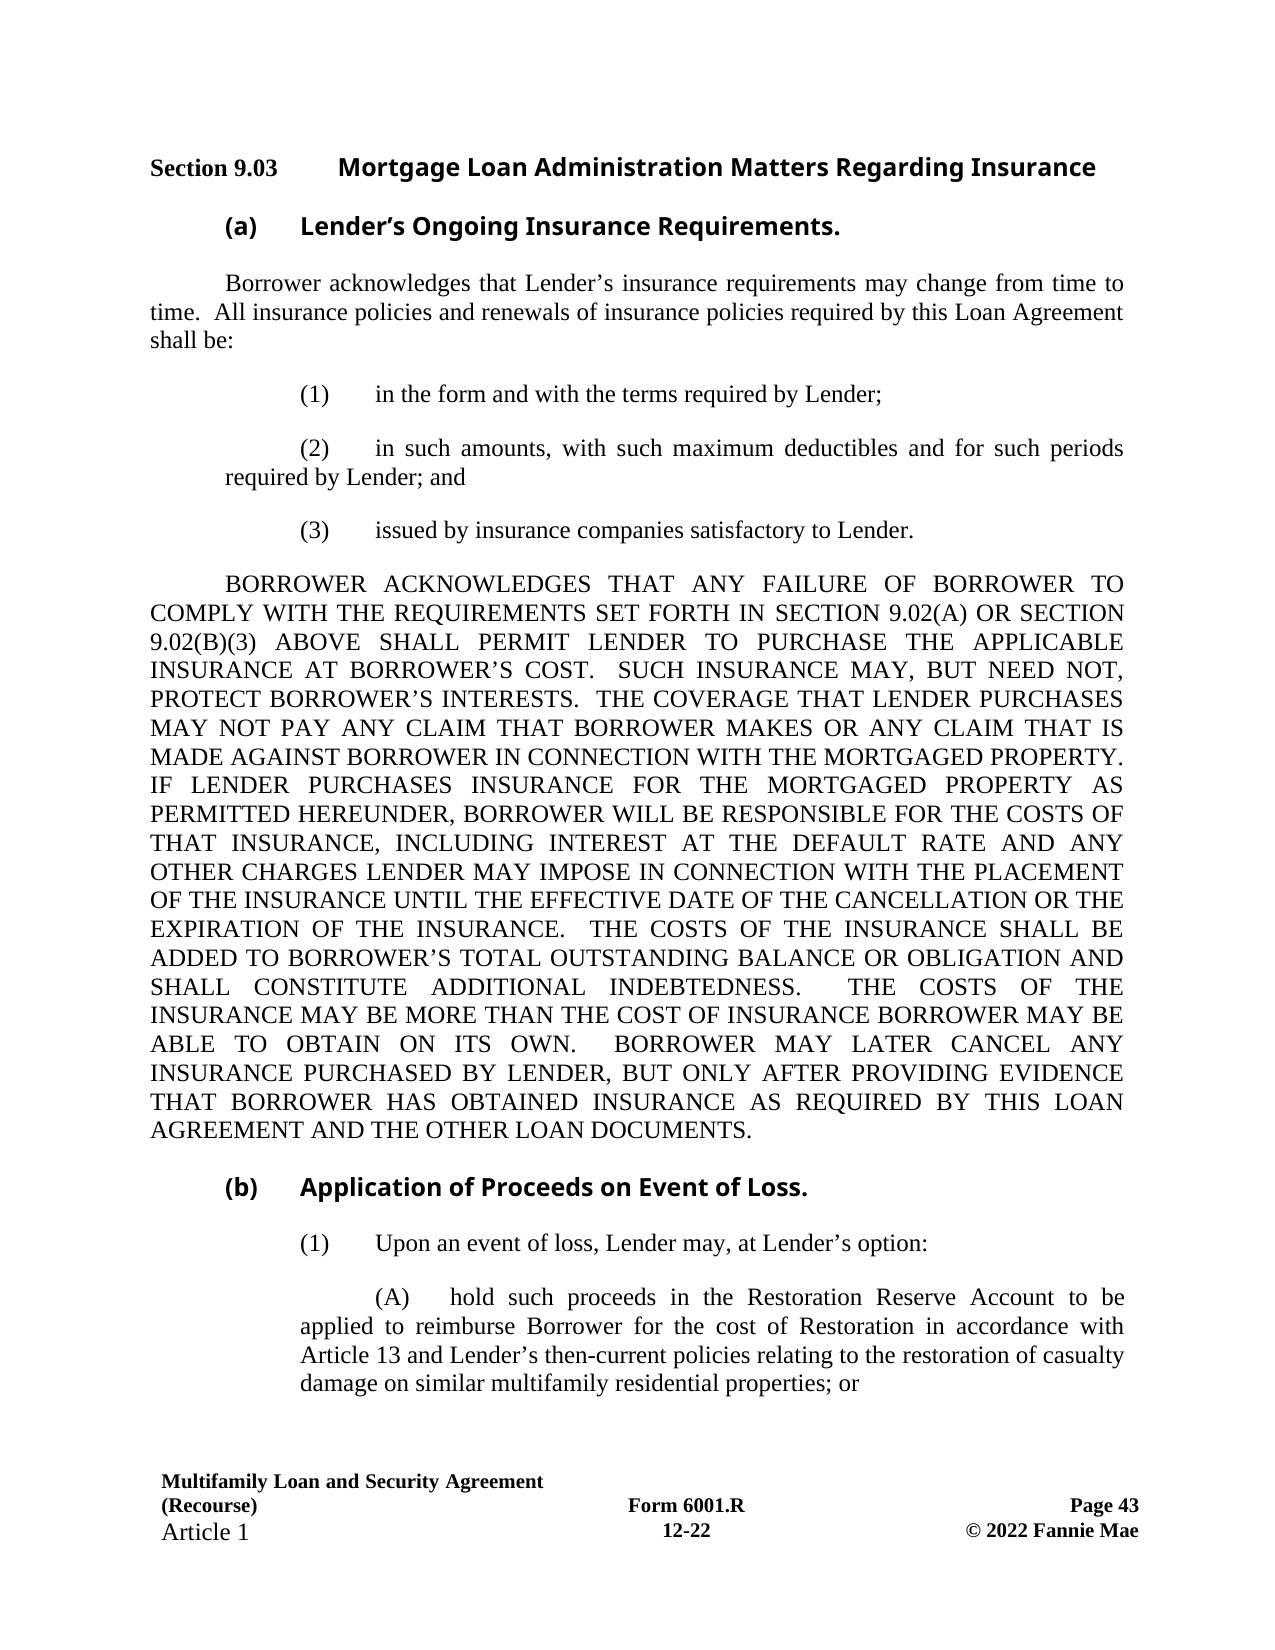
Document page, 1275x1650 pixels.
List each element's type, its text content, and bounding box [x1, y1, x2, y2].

subtitle Application of Proceeds on Event of Loss. [150, 1169, 1125, 1203]
subtitle issued by insurance companies satisfactory to Lender. [225, 516, 1125, 544]
subtitle Mortgage Loan Administration Matters Regarding Insurance [150, 150, 1125, 184]
subtitle Upon an event of loss, Lender may, at Lender’s option: [225, 1228, 1125, 1257]
subtitle in such amounts, with such maximum deductibles and for such periods required by Lender; and [225, 433, 1125, 491]
subtitle hold such proceeds in the Restoration Reserve Account to be applied to reimburse Borrower for the cost of Restoration in accordance with Article 13 and Lender’s then-current policies relating to the restoration of casualty damage on similar multifamily residential properties; or [300, 1282, 1125, 1397]
subtitle in the form and with the terms required by Lender; [225, 379, 1125, 408]
text Borrower acknowledges that Lender’s insurance requirements may change from time to time. All insurance policies and renewals of insurance policies required by this Loan Agreement shall be: [150, 268, 1125, 354]
text Borrower acknowledges that any failure OF BORROWER to comply with THE REQUIREMENTS SET FORTH IN Section 9.02(a) or Section 9.02(b)(3) above shall permit lender to purchase the applicable insurance at Borrower’s cost. Such insurance may, but need not, protect Borrower’s interests. The coverage that Lender purchases may not pay any claim that Borrower makes or any claim that is made against Borrower in connection with the Mortgaged Property. If Lender purchases insurance for the Mortgaged Property as permitted hereunder, Borrower will be responsible for the costs of that insurance, including interest at the Default Rate and any other charges Lender may impose in connection with the placement of the insurance until the effective date of the cancellation or the expiration of the insurance. The costs of the insurance shall be added to Borrower’s total outstanding balance or obligation and shall constitute additional Indebtedness. The costs of the insurance may be more than the cost of insurance Borrower may be able to obtain on its own. Borrower may later cancel any insurance purchased by Lender, but only after providing evidence that Borrower has obtained insurance as required by this Loan Agreement and the other Loan Documents. [150, 569, 1125, 1144]
subtitle Lender’s Ongoing Insurance Requirements. [150, 209, 1125, 243]
